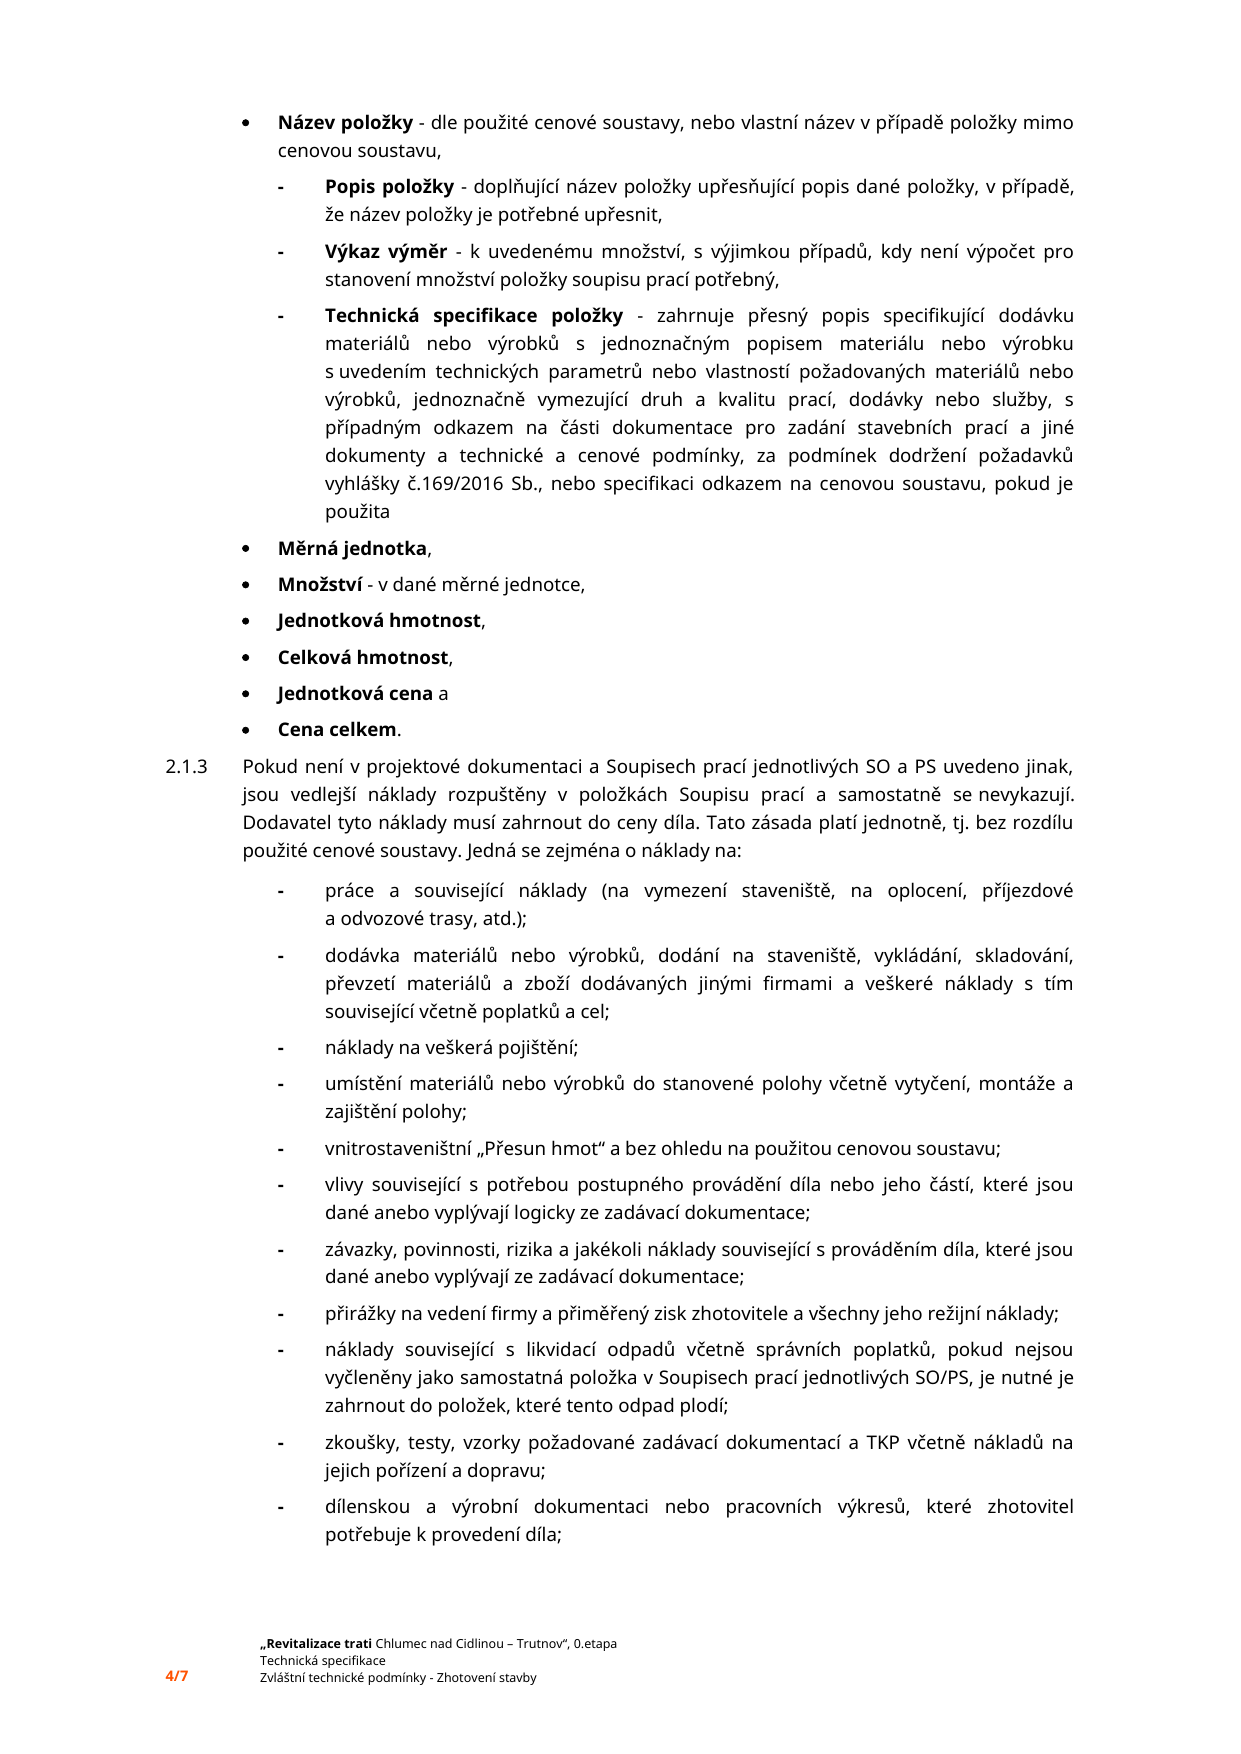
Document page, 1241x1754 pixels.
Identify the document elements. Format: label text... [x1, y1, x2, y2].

text Celková hmotnost, [242, 644, 1075, 669]
text Výkaz výměr - k uvedenému množství, s výjimkou případů, kdy není výpočet pro stanovení množství položky soupisu prací potřebný, [278, 238, 1075, 292]
text Pokud není v projektové dokumentaci a Soupisech prací jednotlivých SO a PS uvedeno jinak, jsou vedlejší náklady rozpuštěny v položkách Soupisu prací a samostatně se nevykazují. Dodavatel tyto náklady musí zahrnout do ceny díla. Tato zásada platí jednotně, tj. bez rozdílu použité cenové soustavy. Jedná se zejména o náklady na: [165, 753, 1075, 863]
text Popis položky - doplňující název položky upřesňující popis dané položky, v případě, že název položky je potřebné upřesnit, [278, 174, 1075, 227]
text Jednotková hmotnost, [242, 608, 1075, 633]
text Jednotková cena a [242, 680, 1075, 706]
text náklady na veškerá pojištění; [278, 1034, 1075, 1060]
text Technická specifikace položky - zahrnuje přesný popis specifikující dodávku materiálů nebo výrobků s jednoznačným popisem materiálu nebo výrobku s uvedením technických parametrů nebo vlastností požadovaných materiálů nebo výrobků, jednoznačně vymezující druh a kvalitu prací, dodávky nebo služby, s případným odkazem na části dokumentace pro zadání stavebních prací a jiné dokumenty a technické a cenové podmínky, za podmínek dodržení požadavků vyhlášky č.169/2016 Sb., nebo specifikaci odkazem na cenovou soustavu, pokud je použita [278, 302, 1075, 524]
text Měrná jednotka, [242, 535, 1075, 560]
text zkoušky, testy, vzorky požadované zadávací dokumentací a TKP včetně nákladů na jejich pořízení a dopravu; [278, 1429, 1075, 1482]
text práce a související náklady (na vymezení staveniště, na oplocení, příjezdové a odvozové trasy, atd.); [278, 878, 1075, 931]
text náklady související s likvidací odpadů včetně správních poplatků, pokud nejsou vyčleněny jako samostatná položka v Soupisech prací jednotlivých SO/PS, je nutné je zahrnout do položek, které tento odpad plodí; [278, 1337, 1075, 1418]
text umístění materiálů nebo výrobků do stanovené polohy včetně vytyčení, montáže a zajištění polohy; [278, 1071, 1075, 1124]
text Cena celkem. [242, 717, 1075, 742]
text dílenskou a výrobní dokumentaci nebo pracovních výkresů, které zhotovitel potřebuje k provedení díla; [278, 1493, 1075, 1547]
text vlivy související s potřebou postupného provádění díla nebo jeho částí, které jsou dané anebo vyplývají logicky ze zadávací dokumentace; [278, 1171, 1075, 1225]
text Množství - v dané měrné jednotce, [242, 571, 1075, 597]
text závazky, povinnosti, rizika a jakékoli náklady související s prováděním díla, které jsou dané anebo vyplývají ze zadávací dokumentace; [278, 1236, 1075, 1289]
text vnitrostaveništní „Přesun hmot“ a bez ohledu na použitou cenovou soustavu; [278, 1135, 1075, 1161]
text dodávka materiálů nebo výrobků, dodání na staveniště, vykládání, skladování, převzetí materiálů a zboží dodávaných jinými firmami a veškeré náklady s tím související včetně poplatků a cel; [278, 942, 1075, 1023]
text Název položky - dle použité cenové soustavy, nebo vlastní název v případě položky mimo cenovou soustavu, [242, 109, 1075, 163]
text přirážky na vedení firmy a přiměřený zisk zhotovitele a všechny jeho režijní náklady; [278, 1300, 1075, 1326]
